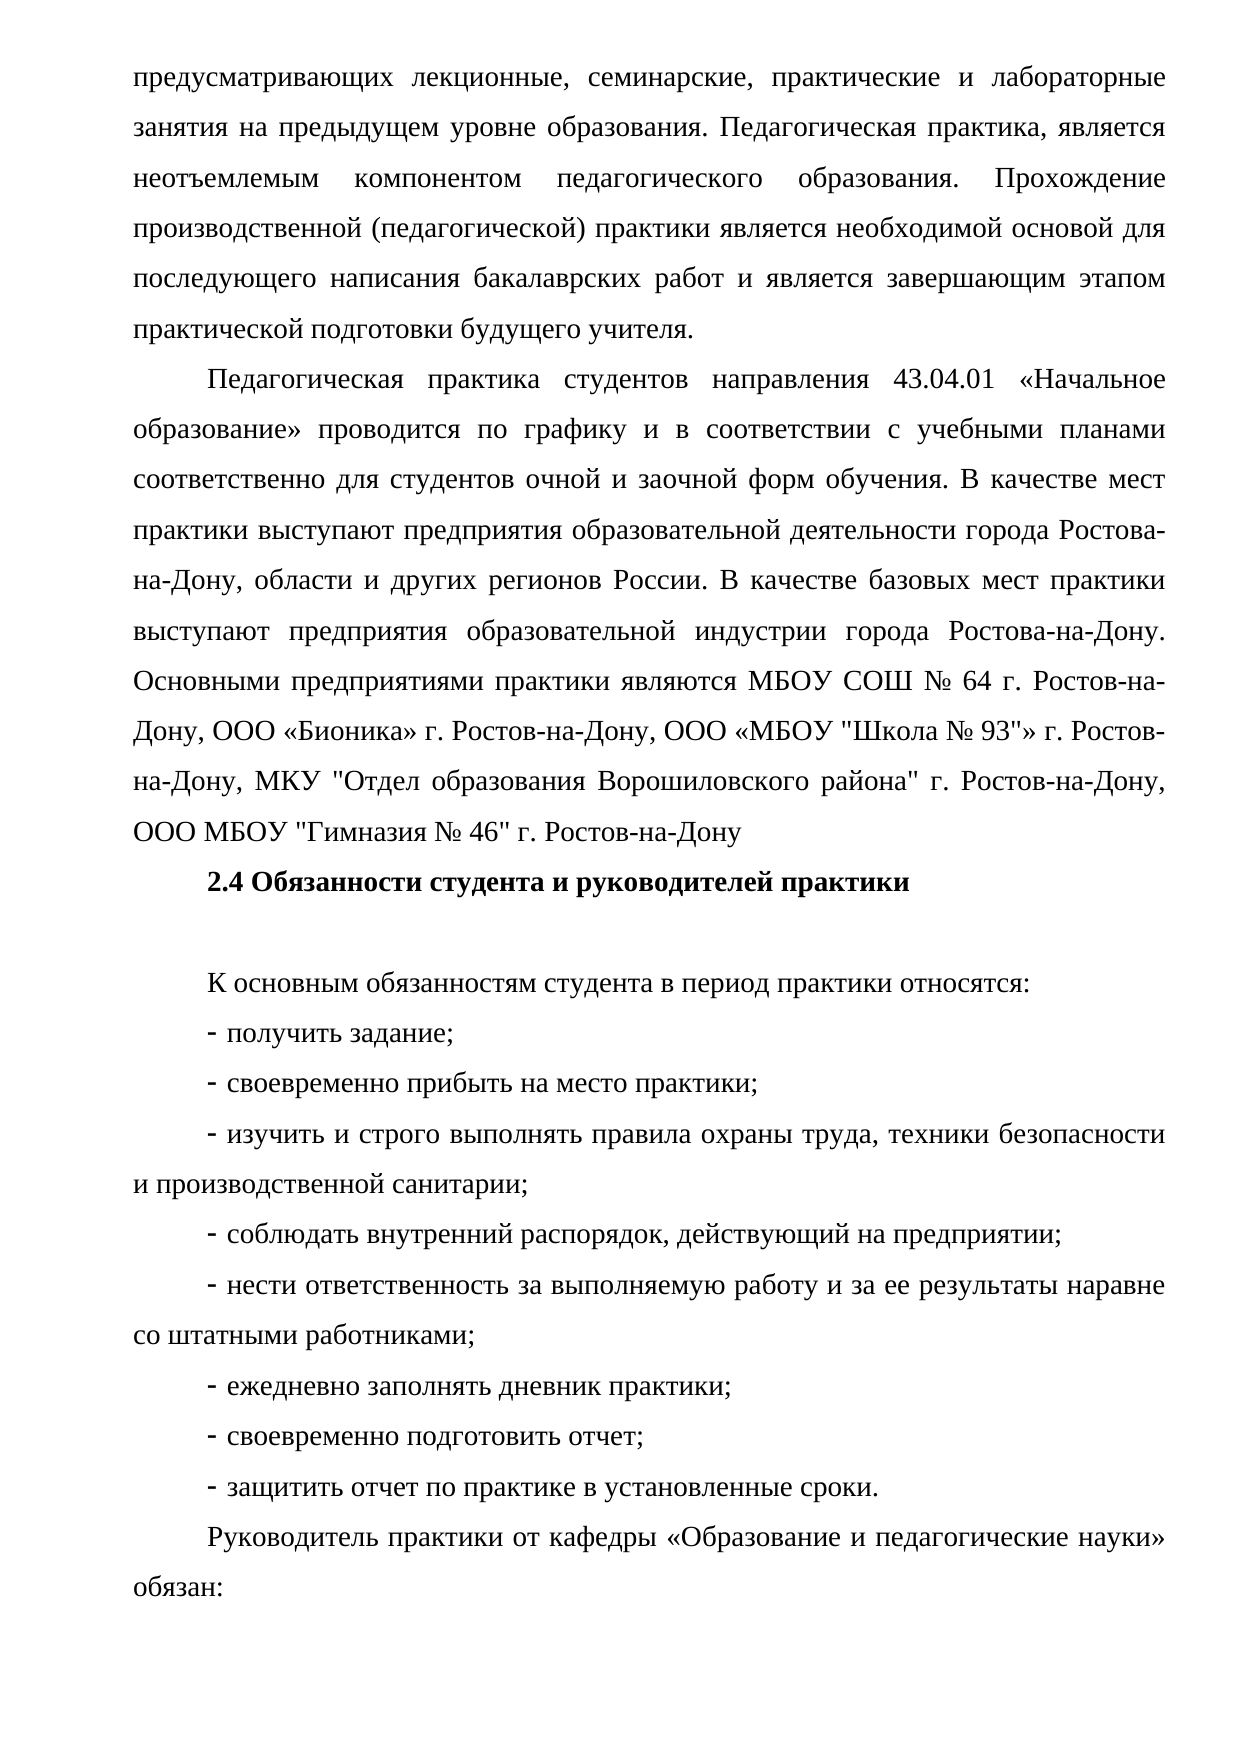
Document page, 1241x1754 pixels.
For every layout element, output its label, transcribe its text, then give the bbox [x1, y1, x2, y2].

list нести ответственность за выполняемую работу и за ее результаты наравне со штатными работниками; [133, 1267, 1167, 1351]
text Педагогическая практика студентов направления 43.04.01 «Начальное образование» проводится по графику и в соответствии с учебными планами соответственно для студентов очной и заочной форм обучения. В качестве мест практики выступают предприятия образовательной деятельности города Ростова-на-Дону, области и других регионов России. В качестве базовых мест практики выступают предприятия образовательной индустрии города Ростова-на-Дону. Основными предприятиями практики являются МБОУ СОШ № 64 г. Ростов-на-Дону, ООО «Бионика» г. Ростов-на-Дону, ООО «МБОУ "Школа № 93"» г. Ростов-на-Дону, МКУ "Отдел образования Ворошиловского района" г. Ростов-на-Дону, ООО МБОУ "Гимназия № 46" г. Ростов-на-Дону [133, 361, 1167, 847]
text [133, 59, 1167, 344]
text 2.4 Обязанности студента и руководителей практики [133, 864, 1167, 898]
list защитить отчет по практике в установленные сроки. [133, 1469, 1167, 1502]
list ежедневно заполнять дневник практики; [133, 1368, 1167, 1401]
list своевременно прибыть на место практики; [133, 1066, 1167, 1099]
list изучить и строго выполнять правила охраны труда, техники безопасности и производственной санитарии; [133, 1116, 1167, 1200]
text Руководитель практики от кафедры «Образование и педагогические науки» обязан: [133, 1519, 1167, 1603]
list получить задание; [133, 1015, 1167, 1049]
text К основным обязанностям студента в период практики относятся: [133, 965, 1167, 998]
list соблюдать внутренний распорядок, действующий на предприятии; [133, 1217, 1167, 1250]
list своевременно подготовить отчет; [133, 1418, 1167, 1452]
